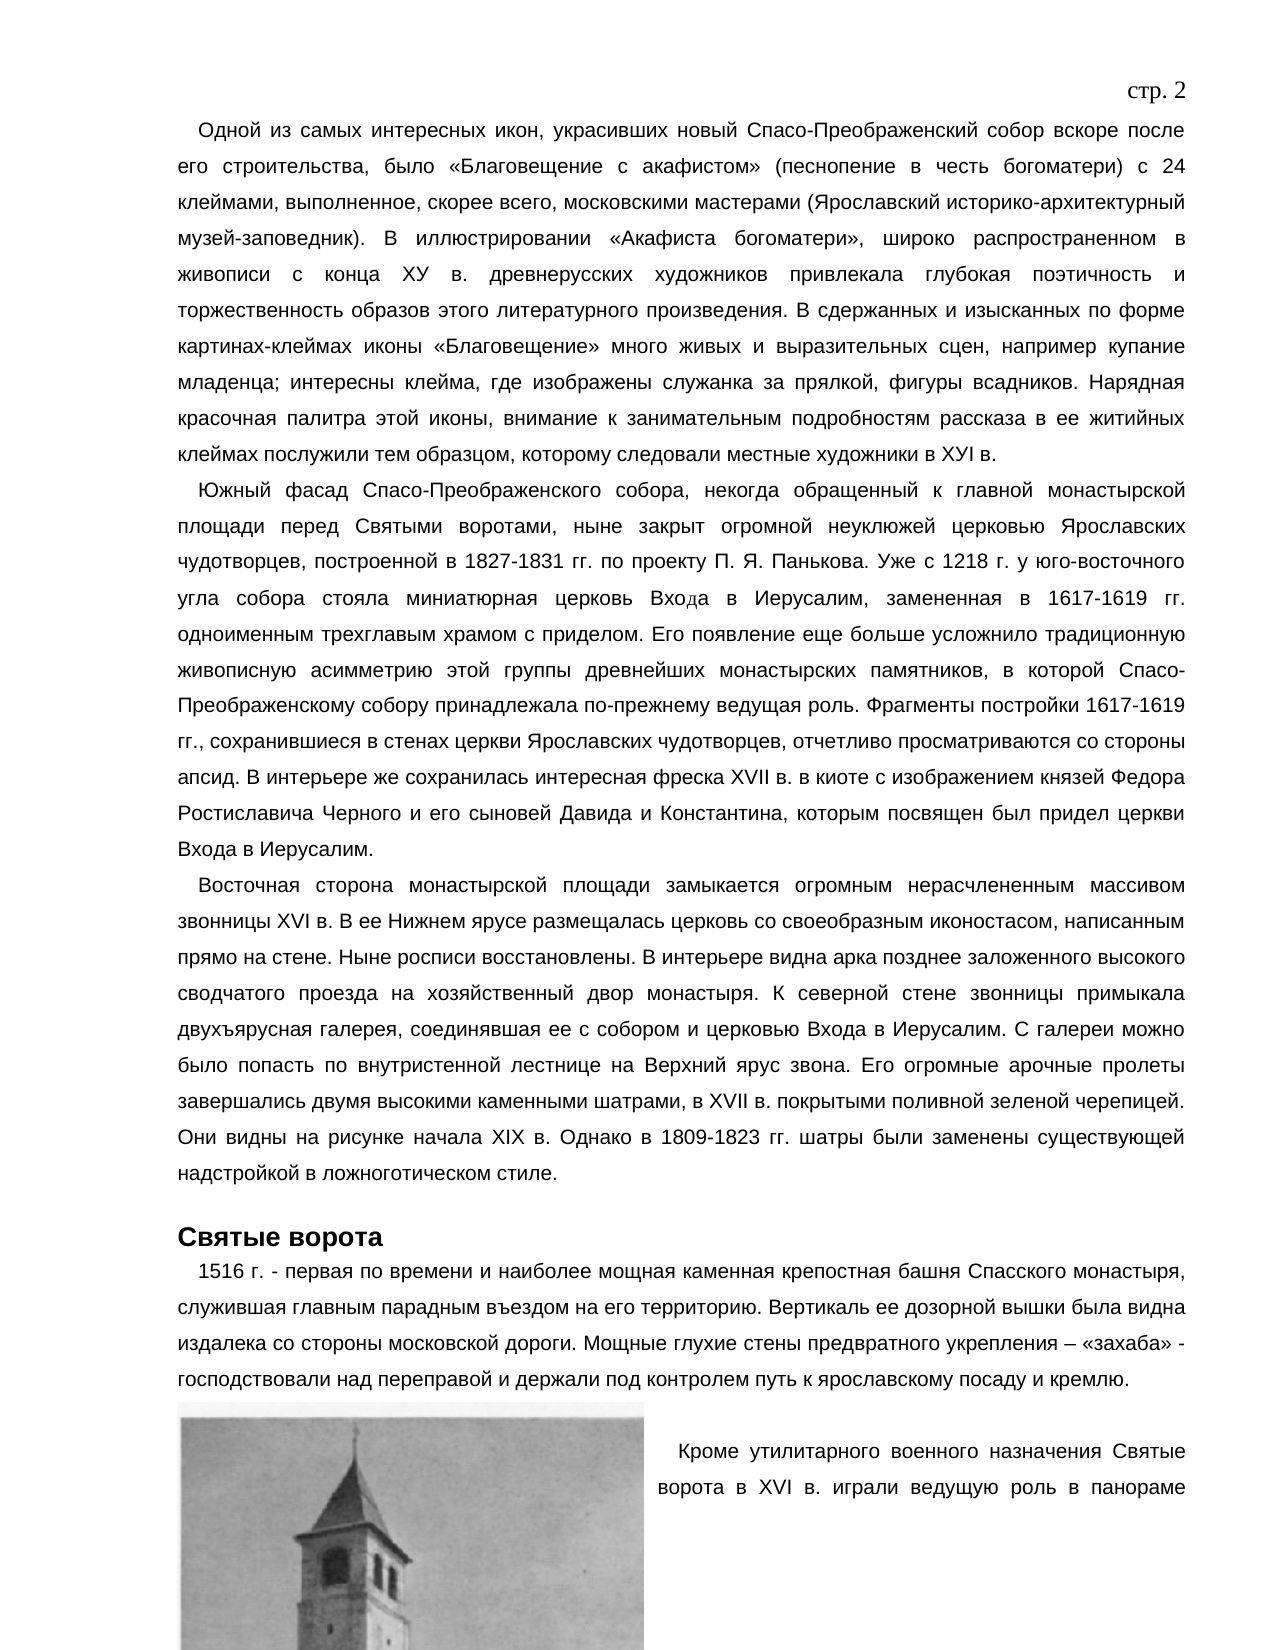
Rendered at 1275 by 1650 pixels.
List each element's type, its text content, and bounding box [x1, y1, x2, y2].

text Южный фасад Спасо-Преображенского собора, некогда обращенный к главной монастырской площади перед Святыми воротами, ныне закрыт огромной неуклюжей церковью Ярославских чудотворцев, построенной в 1827-1831 гг. по проекту П. Я. Панькова. Уже с 1218 г. у юго-восточного угла собора стояла миниатюрная церковь Входа в Иерусалим, замененная в 1617-1619 гг. одноименным трехглавым храмом с приделом. Его появление еще больше усложнило традиционную живописную асимметрию этой группы древнейших монастырских памятников, в которой Спасо-Преображенскому собору принадлежала по-прежнему ведущая роль. Фрагменты постройки 1617-1619 гг., сохранившиеся в стенах церкви Ярославских чудотворцев, отчетливо просматриваются со стороны апсид. В интерьере же сохранилась интересная фреска XVII в. в киоте с изображением князей Федора Ростиславича Черного и его сыновей Давида и Константина, которым посвящен был придел церкви Входа в Иерусалим. [177, 477, 1186, 861]
picture [177, 1499, 644, 1650]
text 1516 г. - первая по времени и наиболее мощная каменная крепостная башня Спасского монастыря, служившая главным парадным въездом на его территорию. Вертикаль ее дозорной вышки была видна издалека со стороны московской дороги. Мощные глухие стены предвратного укрепления – «захаба» - господствовали над переправой и держали под контролем путь к ярославскому посаду и кремлю. [177, 1259, 1186, 1391]
subtitle Святые ворота [177, 1221, 1186, 1253]
picture [177, 1402, 644, 1439]
text Одной из самых интересных икон, украсивших новый Спасо-Преображенский собор вскоре после его строительства, было «Благовещение с акафистом» (песнопение в честь богоматери) с 24 клеймами, выполненное, скорее вceгo, московскими мастерами (Ярославский историко-архитектурный музей-заповедник). В иллюстрировании «Акафиста богоматери», широко распространенном в живописи с конца ХУ в. древнерусских художников привлекала глубокая поэтичность и торжественность образов этого литературного произведения. В сдержанных и изысканных по форме картинах-клеймах иконы «Благовещение» много живых и выразительных сцен, например купание младенца; интересны клейма, где изображены служанка за прялкой, фигуры всадников. Нарядная красочная палитра этой иконы, внимание к занимательным подробностям рассказа в ее житийных клеймах послужили тем образцом, которому следовали местные художники в ХУI в. [177, 118, 1186, 466]
text Восточная сторона монастырской площади замыкается огромным нерасчлененным массивом звонницы XVI в. В ее Нижнем ярусе размещалась церковь со своеобразным иконостасом, написанным прямо на стене. Ныне росписи восстановлены. В интерьере видна арка позднее заложенного высокого сводчатого проезда на хозяйственный двор монастыря. К северной стене звонницы примыкала двухъярусная галерея, соединявшая ее с собором и церковью Входа в Иерусалим. С галереи можно было попасть по внутристенной лестнице на Верхний ярус звона. Его огромные арочные пролеты завершались двумя высокими каменными шатрами, в XVII в. покрытыми поливной зеленой черепицей. Они видны на рисунке начала XIX в. Однако в 1809-1823 гг. шатры были заменены существующей надстройкой в ложноготическом стиле. [177, 873, 1186, 1184]
